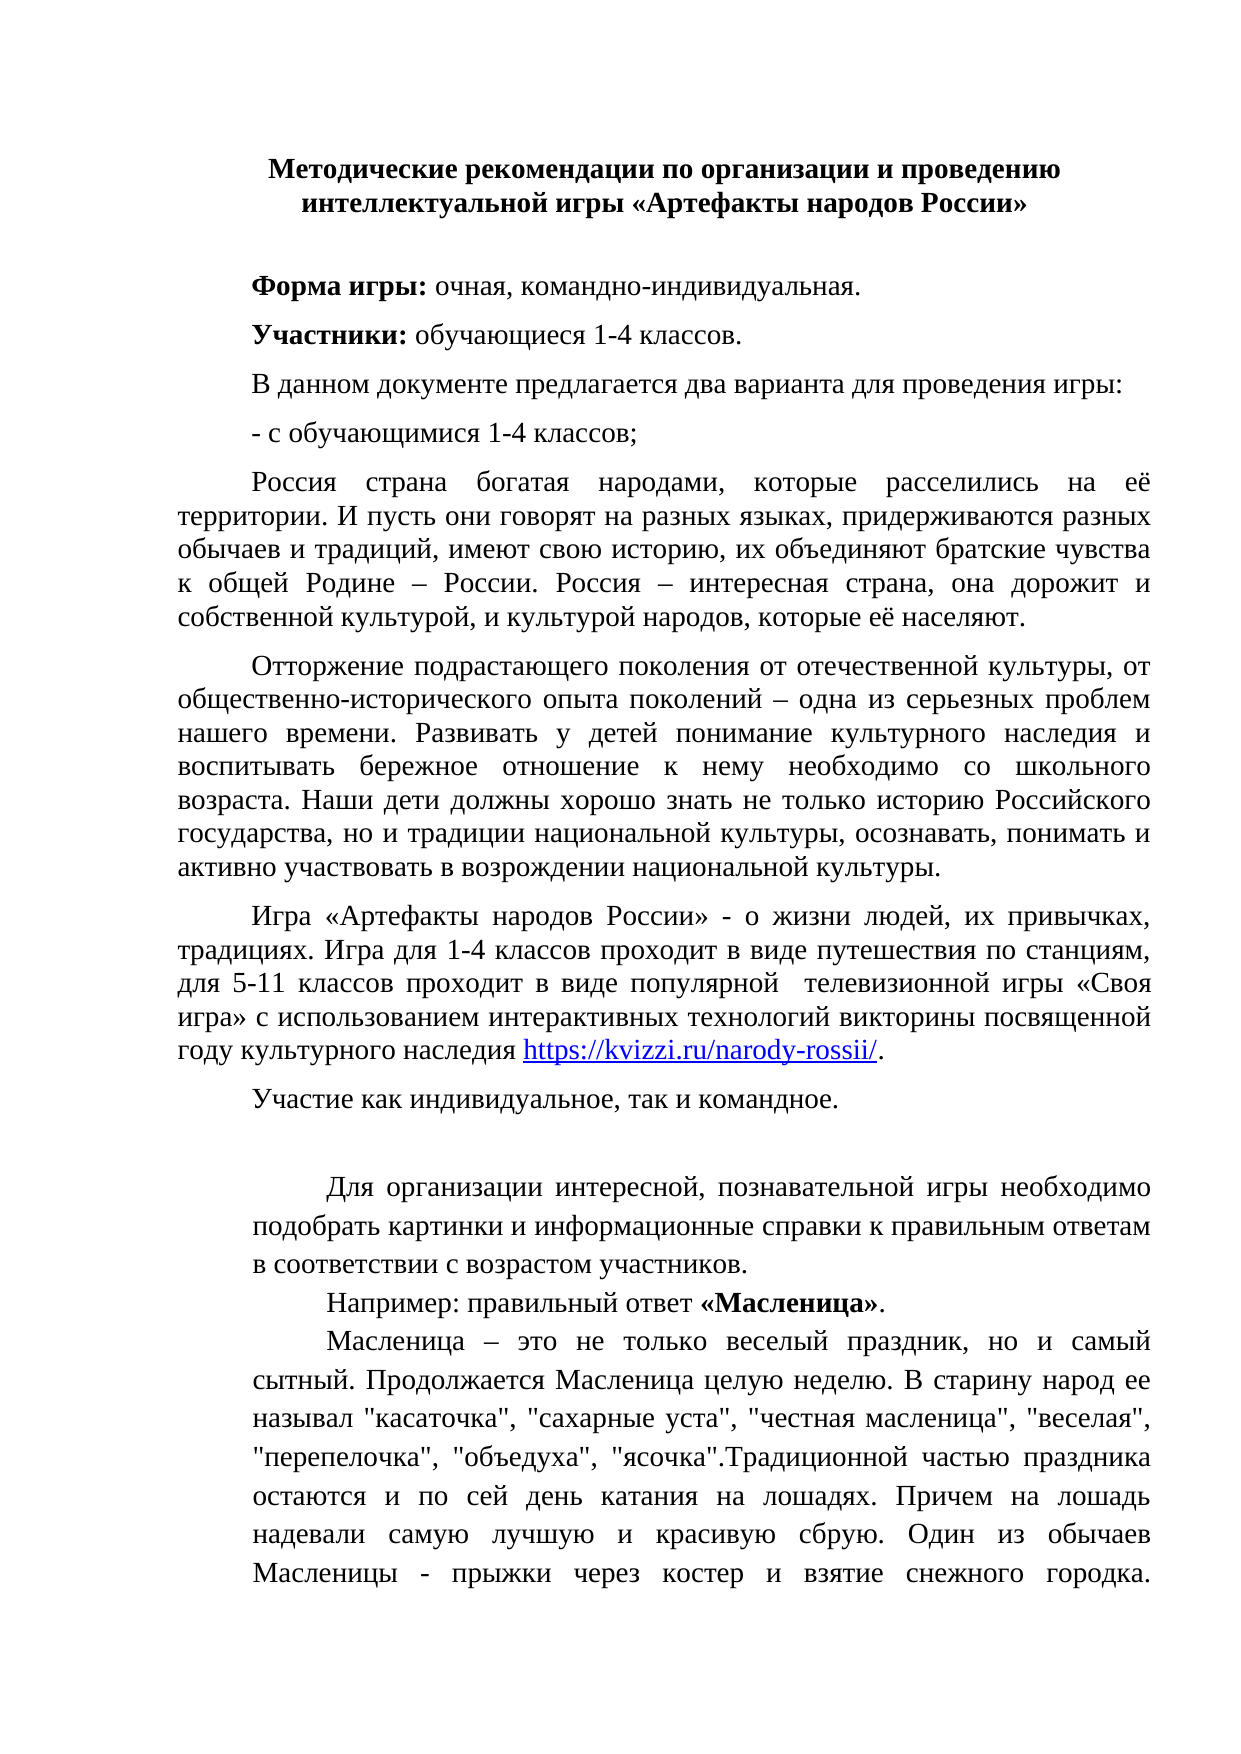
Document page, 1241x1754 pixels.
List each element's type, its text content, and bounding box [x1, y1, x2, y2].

text Игра «Артефакты народов России» - о жизни людей, их привычках, традициях. Игра для 1-4 классов проходит в виде путешествия по станциям, для 5-11 классов проходит в виде популярной телевизионной игры «Своя игра» с использованием интерактивных технологий викторины посвященной году культурного наследия https://kvizzi.ru/narody-rossii/. [177, 898, 1152, 1066]
text Форма игры: очная, командно-индивидуальная. [177, 268, 1152, 301]
text Россия страна богатая народами, которые расселились на её территории. И пусть они говорят на разных языках, придерживаются разных обычаев и традиций, имеют свою историю, их объединяют братские чувства к общей Родине – России. Россия – интересная страна, она дорожит и собственной культурой, и культурой народов, которые её населяют. [177, 464, 1152, 632]
text Отторжение подрастающего поколения от отечественной культуры, от общественно-исторического опыта поколений – одна из серьезных проблем нашего времени. Развивать у детей понимание культурного наследия и воспитывать бережное отношение к нему необходимо со школьного возраста. Наши дети должны хорошо знать не только историю Российского государства, но и традиции национальной культуры, осознавать, понимать и активно участвовать в возрождении национальной культуры. [177, 648, 1152, 883]
text Методические рекомендации по организации и проведению интеллектуальной игры «Артефакты народов России» [177, 152, 1152, 219]
text В данном документе предлагается два варианта для проведения игры: [177, 366, 1152, 400]
list Для организации интересной, познавательной игры необходимо подобрать картинки и информационные справки к правильным ответам в соответствии с возрастом участников. [252, 1169, 1152, 1280]
text Участники: обучающиеся 1-4 классов. [177, 317, 1152, 351]
list Например: правильный ответ «Масленица». [252, 1285, 1152, 1318]
text Участие как индивидуальное, так и командное. [177, 1082, 1152, 1115]
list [252, 1323, 1152, 1588]
text - с обучающимися 1-4 классов; [177, 415, 1152, 449]
